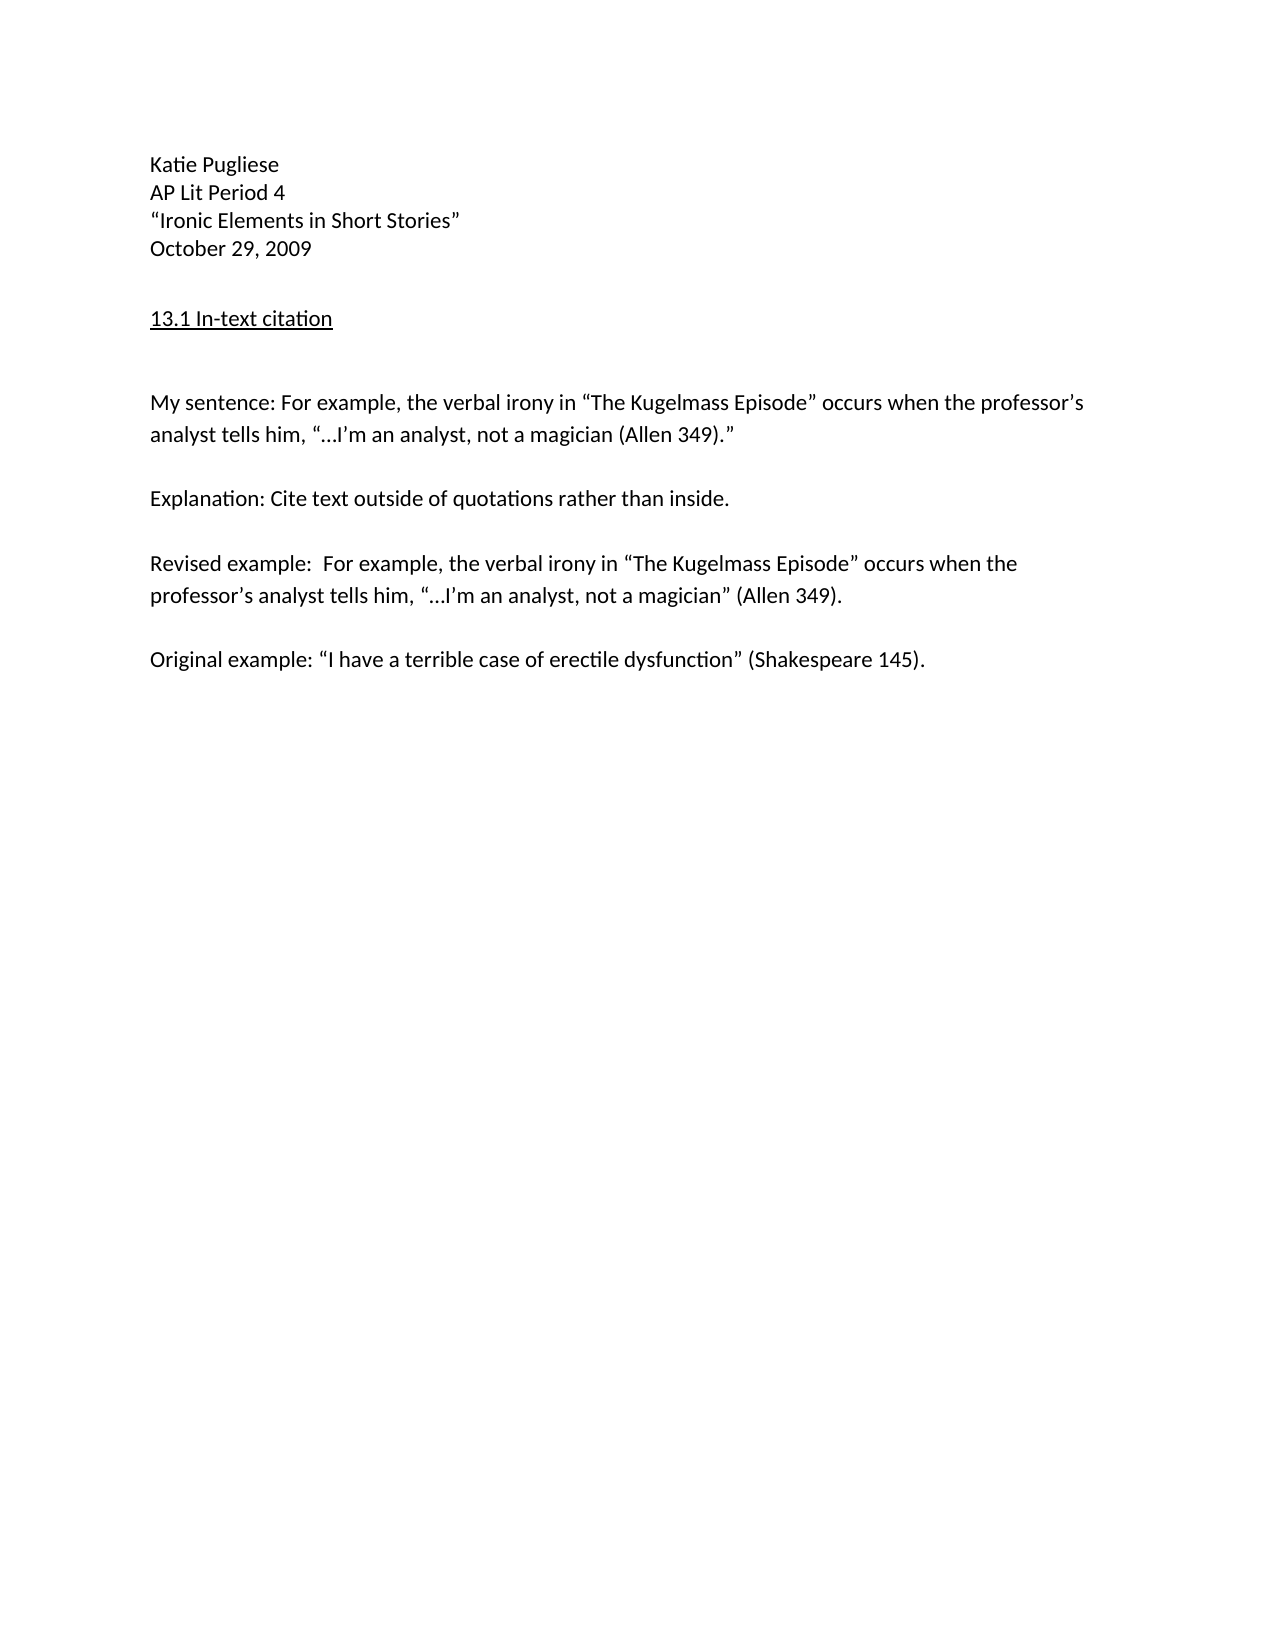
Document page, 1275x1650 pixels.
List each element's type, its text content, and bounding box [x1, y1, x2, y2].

text 13.1 In-text citation [150, 304, 1125, 332]
text My sentence: For example, the verbal irony in “The Kugelmass Episode” occurs when the professor’s analyst tells him, “…I’m an analyst, not a magician (Allen 349).” [150, 388, 1125, 448]
text “Ironic Elements in Short Stories” [150, 206, 1125, 234]
text Katie Pugliese [150, 150, 1125, 178]
text AP Lit Period 4 [150, 178, 1125, 206]
text October 29, 2009 [150, 234, 1125, 262]
text Original example: “I have a terrible case of erectile dysfunction” (Shakespeare 145). [150, 646, 1125, 673]
text Revised example: For example, the verbal irony in “The Kugelmass Episode” occurs when the professor’s analyst tells him, “…I’m an analyst, not a magician” (Allen 349). [150, 549, 1125, 609]
text Explanation: Cite text outside of quotations rather than inside. [150, 484, 1125, 513]
